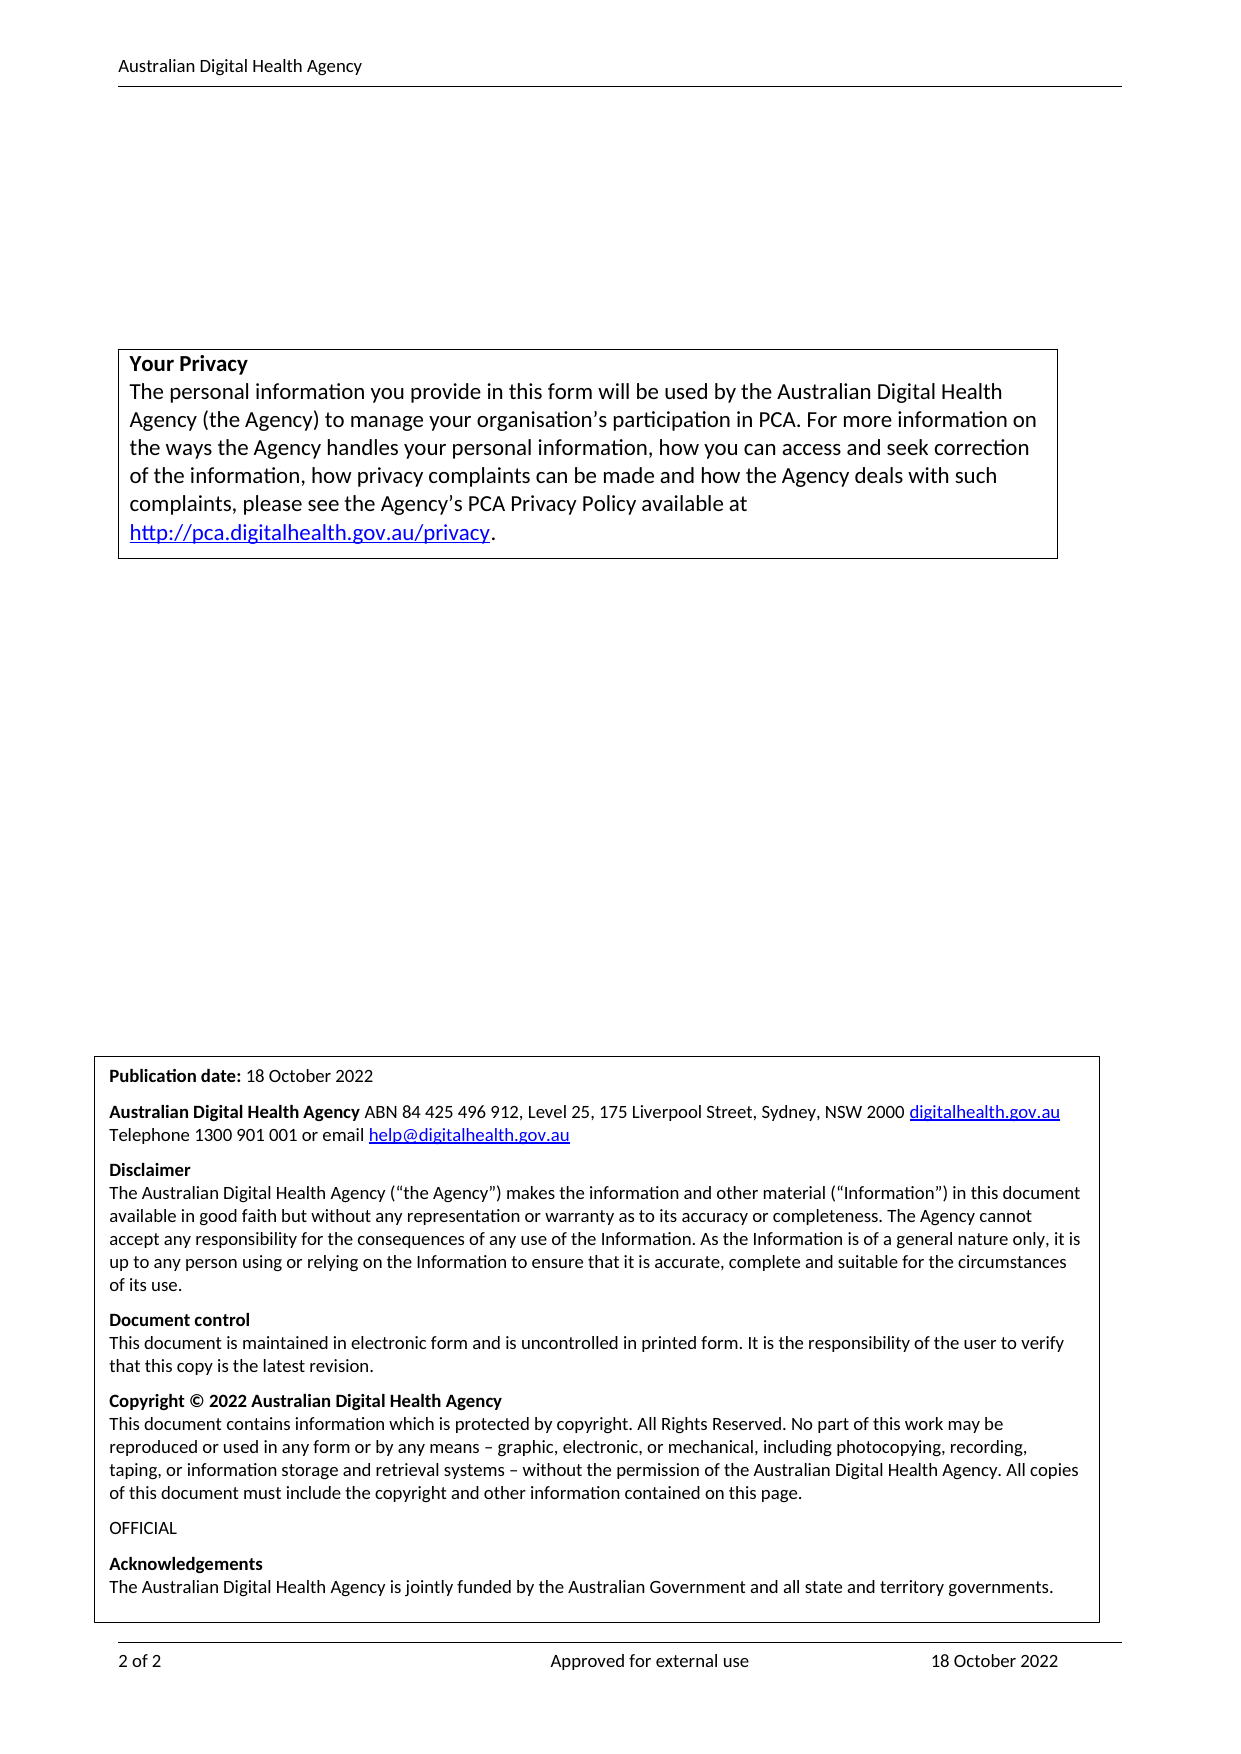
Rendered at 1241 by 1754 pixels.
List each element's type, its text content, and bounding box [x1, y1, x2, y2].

table_header Your Privacy The personal information you provide in this form will be used by the Australian Digital Health Agency (the Agency) to manage your organisation’s participation in PCA. For more information on the ways the Agency handles your personal information, how you can access and seek correction of the information, how privacy complaints can be made and how the Agency deals with such complaints, please see the Agency’s PCA Privacy Policy available at http://pca.digitalhealth.gov.au/privacy. [119, 350, 1057, 558]
